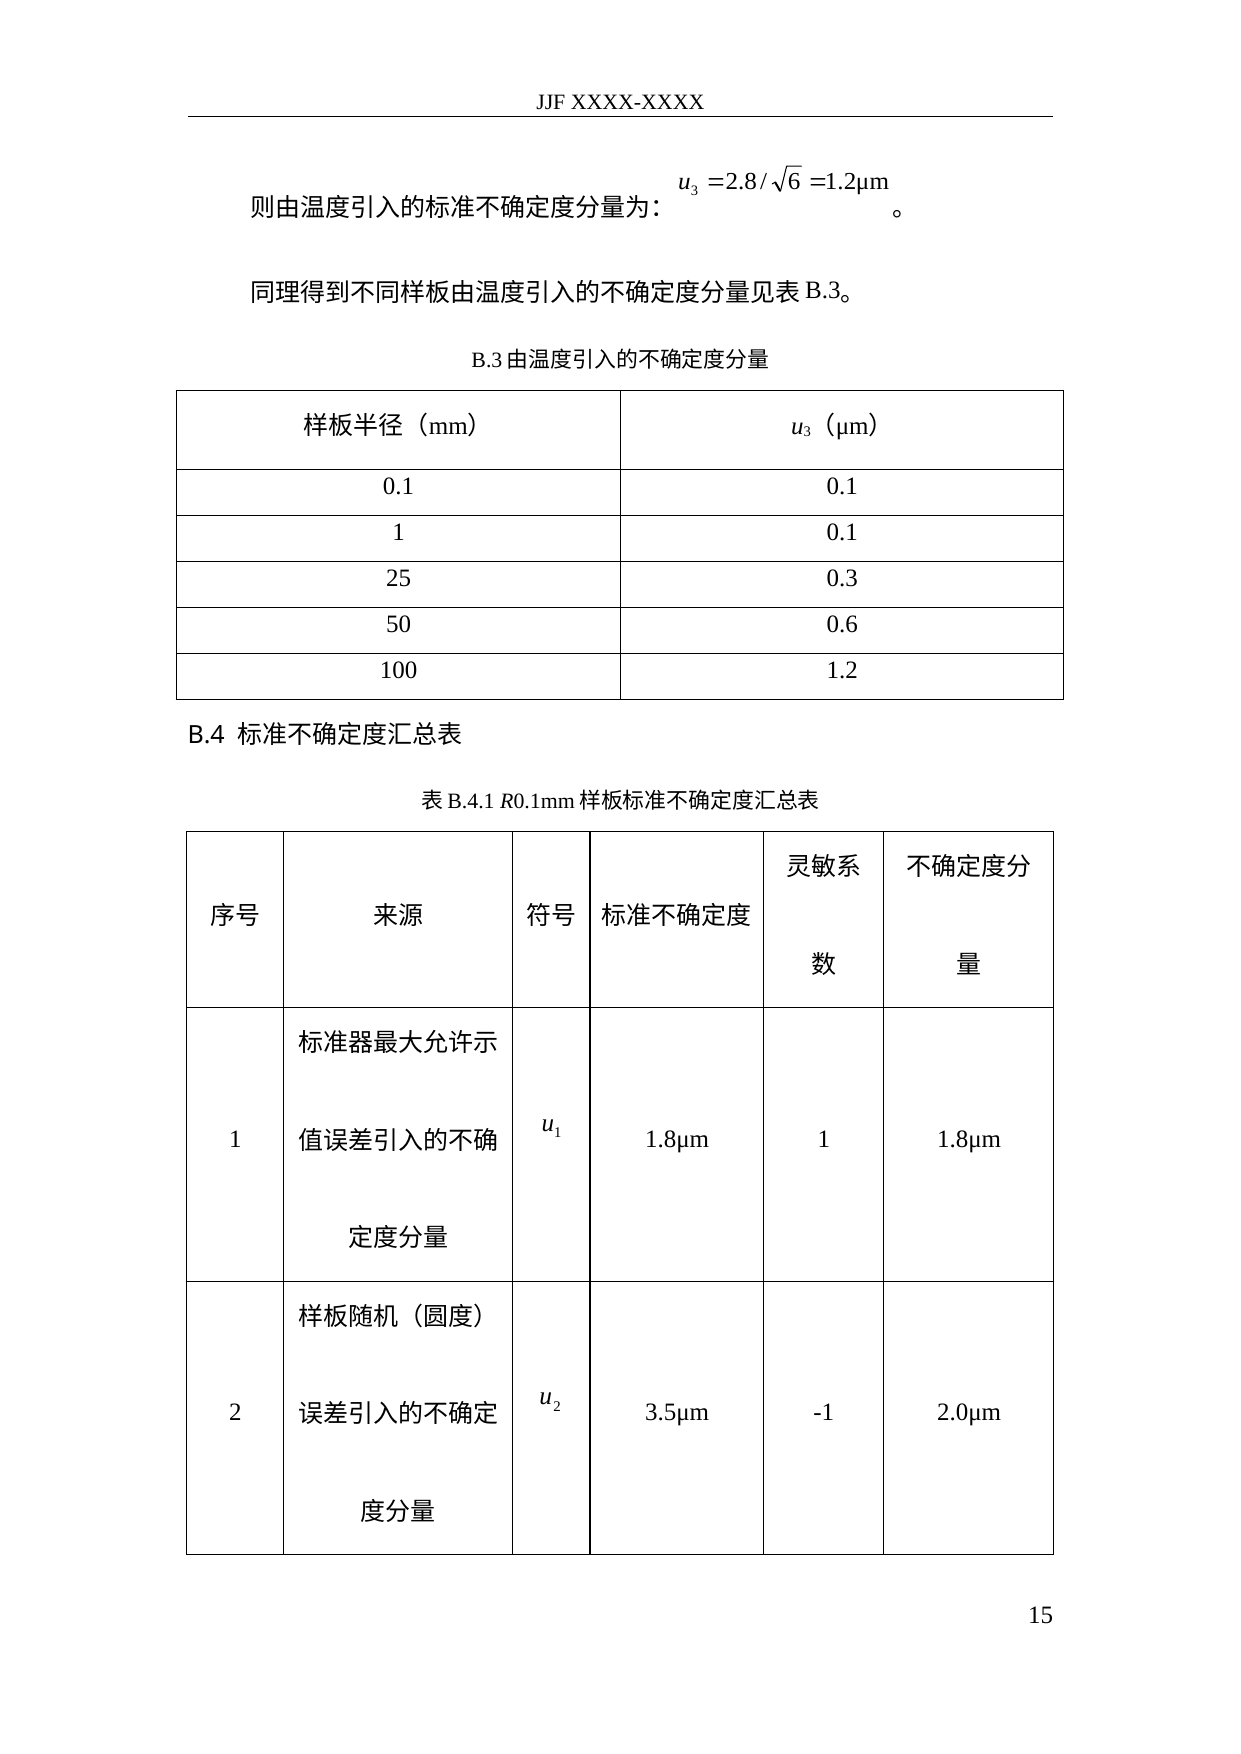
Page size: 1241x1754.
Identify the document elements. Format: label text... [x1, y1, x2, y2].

table_cell 3.5μm [591, 1282, 763, 1554]
table_header 标准不确定度 [591, 832, 763, 1007]
table_header 不确定度分量 [884, 832, 1053, 1007]
text 表B.4.1 R0.1mm样板标准不确定度汇总表 [187, 783, 1053, 815]
table_cell [513, 1282, 589, 1554]
table_cell 1.2 [621, 654, 1063, 699]
table_cell 2.0μm [884, 1282, 1053, 1554]
table_cell 50 [177, 608, 620, 653]
table_cell 0.1 [177, 470, 620, 514]
table_cell 1.8μm [884, 1008, 1053, 1281]
table_cell 0.1 [621, 470, 1063, 514]
table_header u3（μm） [621, 391, 1063, 468]
text 则由温度引入的标准不确定度分量为：。 [187, 160, 1053, 225]
table_header 序号 [187, 832, 283, 1007]
table_header 灵敏系数 [764, 832, 883, 1007]
table_cell 样板随机（圆度）误差引入的不确定度分量 [284, 1282, 512, 1554]
table_cell 2 [187, 1282, 283, 1554]
table_cell 1.8μm [591, 1008, 763, 1281]
table_cell 1 [187, 1008, 283, 1281]
table_cell [513, 1008, 589, 1281]
table_cell -1 [764, 1282, 883, 1554]
table_cell 25 [177, 562, 620, 607]
table_cell 0.3 [621, 562, 1063, 607]
text 同理得到不同样板由温度引入的不确定度分量见表B.3。 [187, 251, 1053, 316]
table_header 符号 [513, 832, 589, 1007]
table_cell 1 [764, 1008, 883, 1281]
table_cell 0.1 [621, 516, 1063, 561]
table_cell 标准器最大允许示值误差引入的不确定度分量 [284, 1008, 512, 1281]
table_cell 100 [177, 654, 620, 699]
table_header 样板半径（mm） [177, 391, 620, 468]
text B.4 标准不确定度汇总表 [187, 700, 1053, 765]
table_cell 0.6 [621, 608, 1063, 653]
table_cell 1 [177, 516, 620, 561]
table_header 来源 [284, 832, 512, 1007]
text B.3由温度引入的不确定度分量 [187, 342, 1053, 374]
